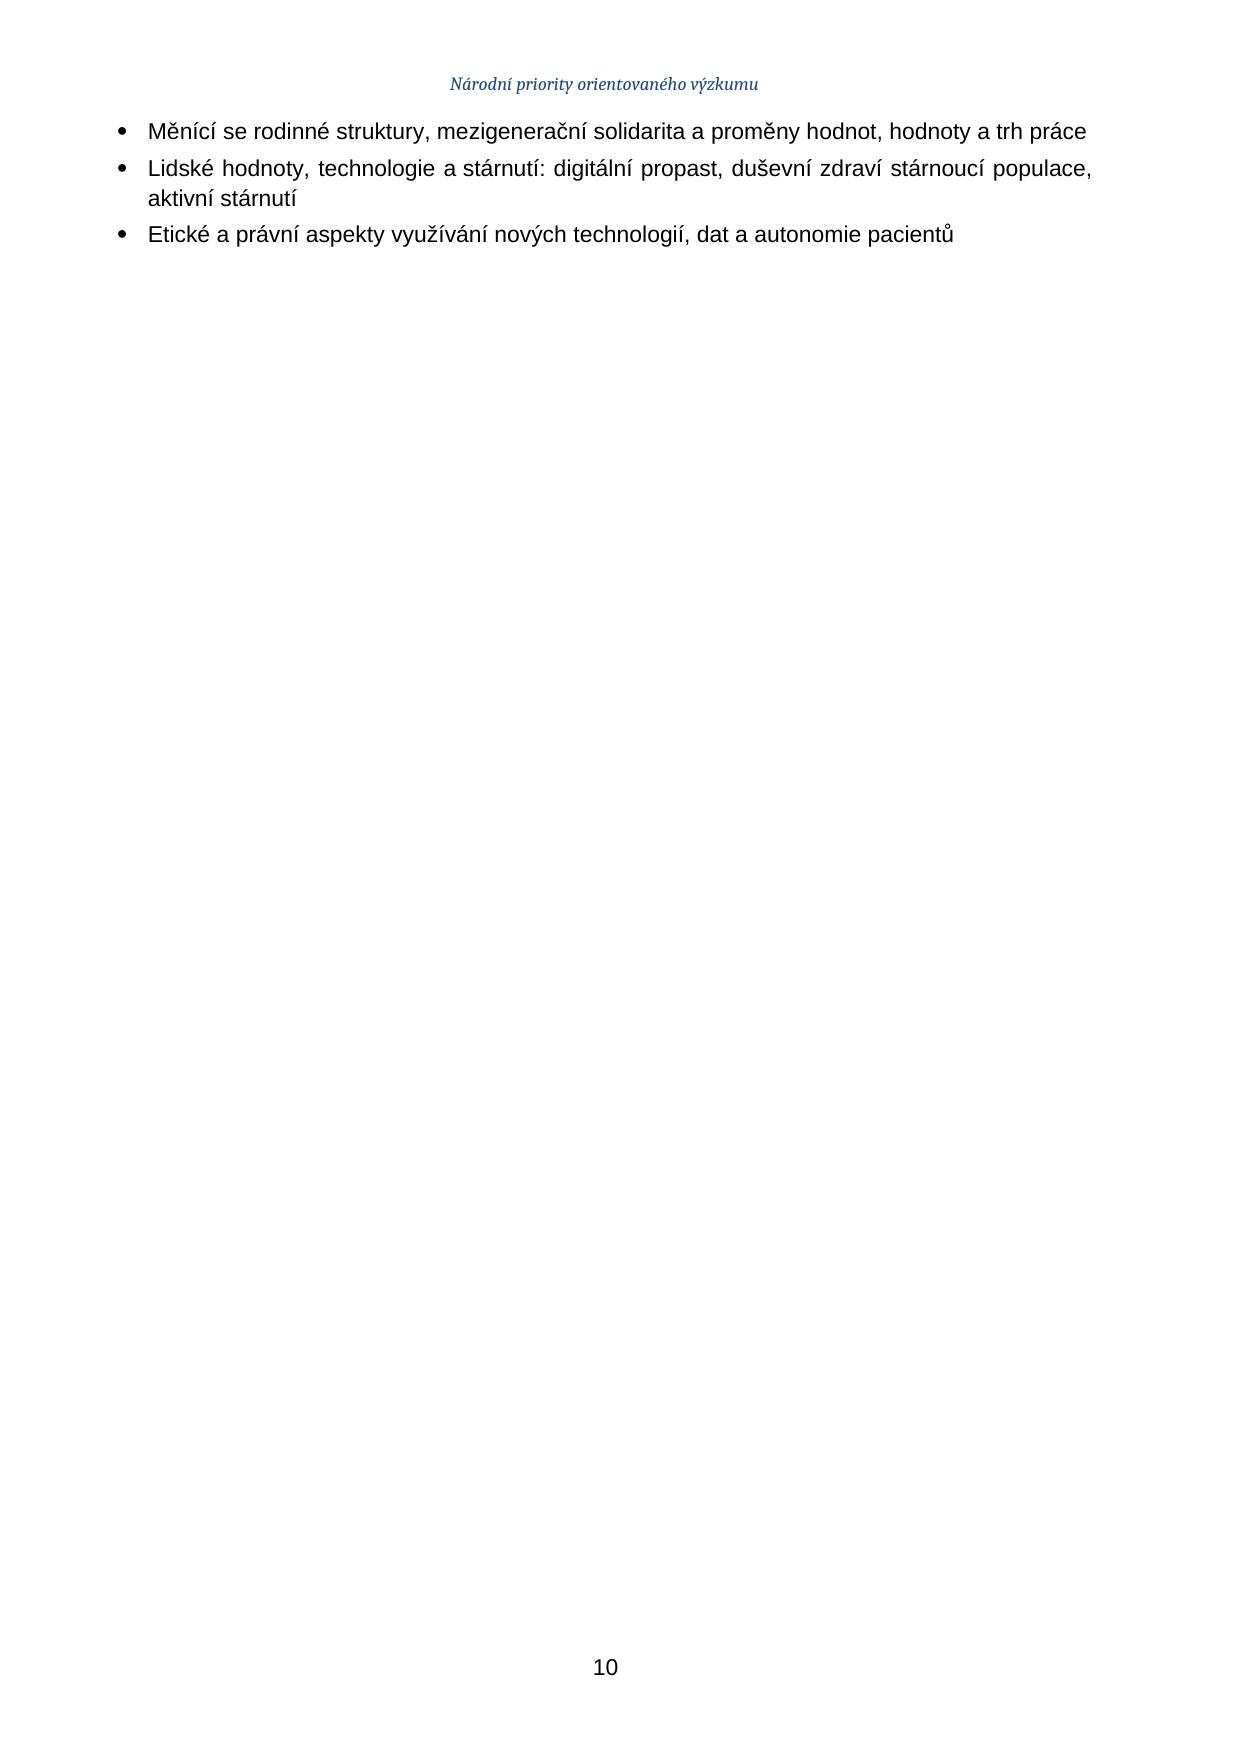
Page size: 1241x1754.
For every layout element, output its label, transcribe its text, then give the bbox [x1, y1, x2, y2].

list Lidské hodnoty, technologie a stárnutí: digitální propast, duševní zdraví stárnoucí populace, aktivní stárnutí [118, 154, 1092, 211]
list Etické a právní aspekty využívání nových technologií, dat a autonomie pacientů [118, 221, 1092, 248]
list Měnící se rodinné struktury, mezigenerační solidarita a proměny hodnot, hodnoty a trh práce [118, 118, 1092, 144]
